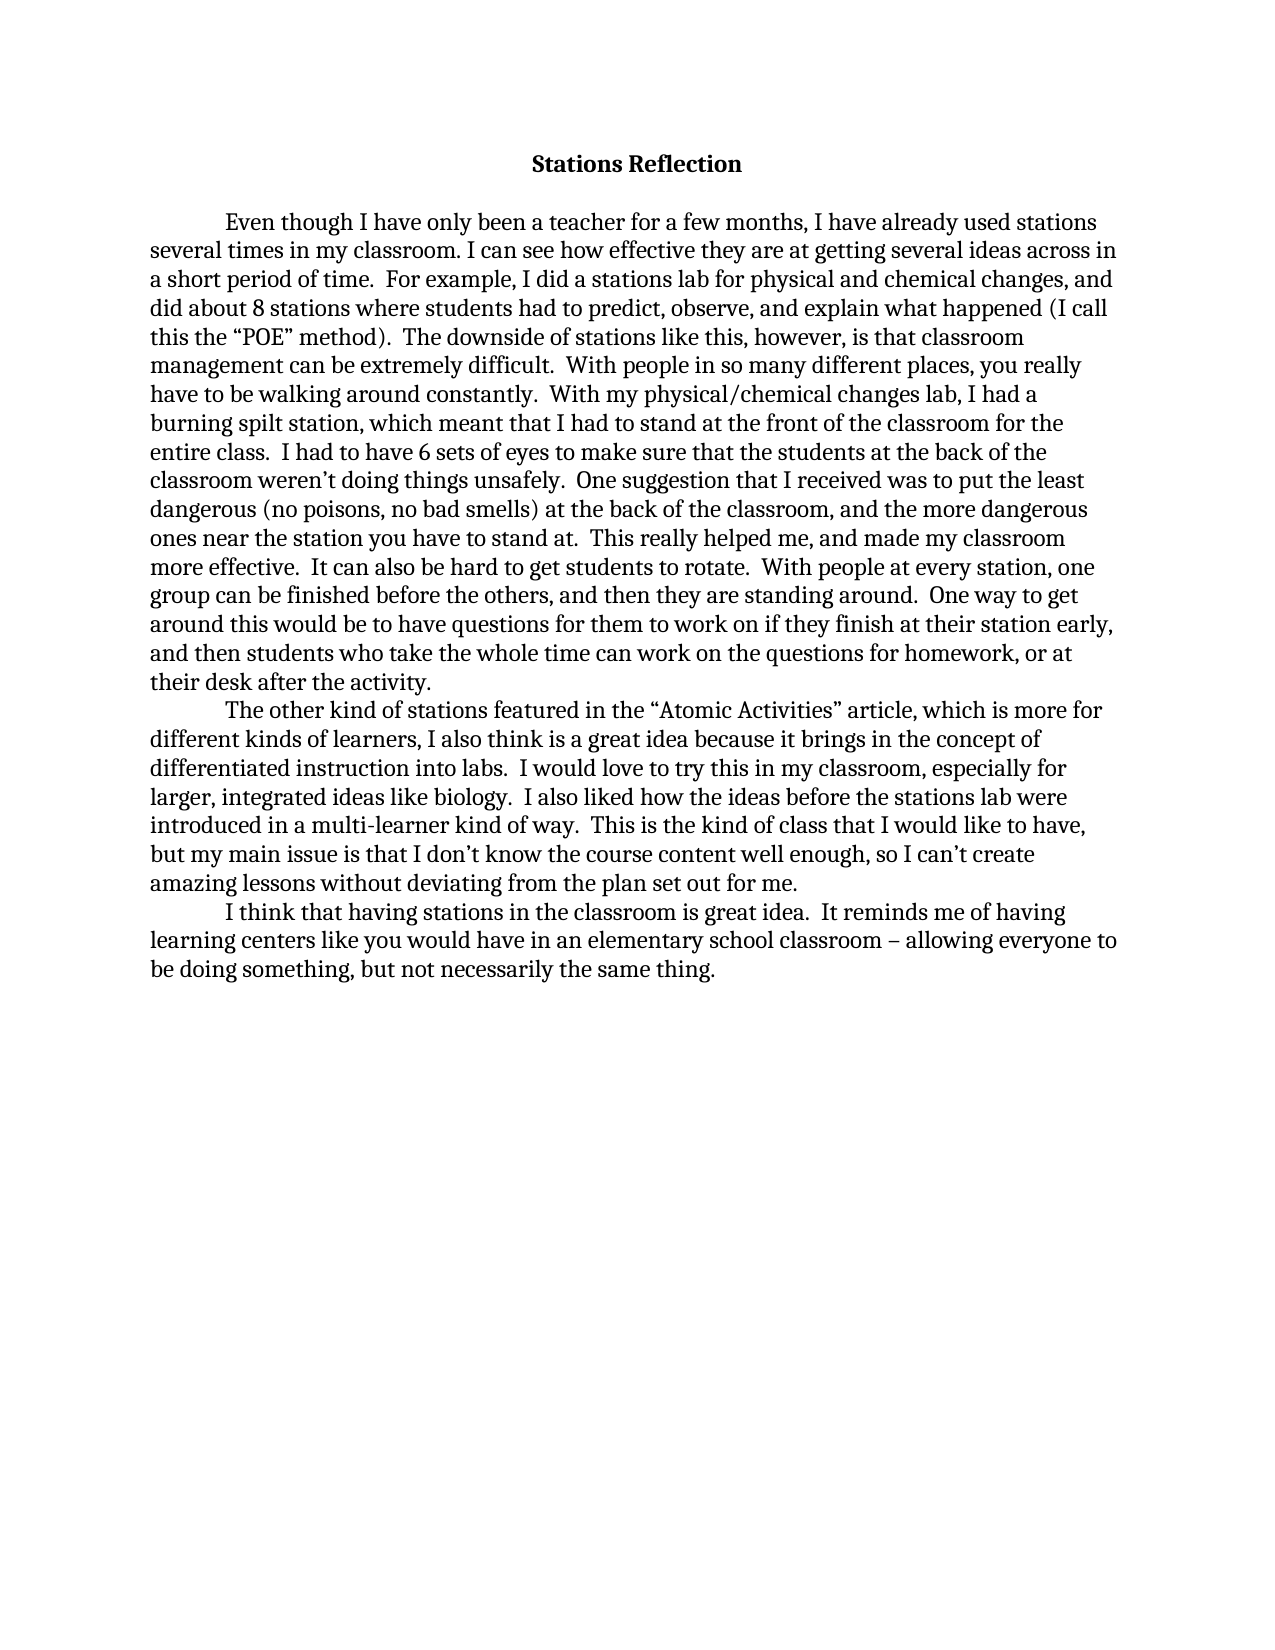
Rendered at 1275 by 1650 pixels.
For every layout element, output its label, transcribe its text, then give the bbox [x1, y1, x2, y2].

text Even though I have only been a teacher for a few months, I have already used stations several times in my classroom. I can see how effective they are at getting several ideas across in a short period of time. For example, I did a stations lab for physical and chemical changes, and did about 8 stations where students had to predict, observe, and explain what happened (I call this the “POE” method). The downside of stations like this, however, is that classroom management can be extremely difficult. With people in so many different places, you really have to be walking around constantly. With my physical/chemical changes lab, I had a burning spilt station, which meant that I had to stand at the front of the classroom for the entire class. I had to have 6 sets of eyes to make sure that the students at the back of the classroom weren’t doing things unsafely. One suggestion that I received was to put the least dangerous (no poisons, no bad smells) at the back of the classroom, and the more dangerous ones near the station you have to stand at. This really helped me, and made my classroom more effective. It can also be hard to get students to rotate. With people at every station, one group can be finished before the others, and then they are standing around. One way to get around this would be to have questions for them to work on if they finish at their station early, and then students who take the whole time can work on the questions for homework, or at their desk after the activity. [150, 207, 1125, 696]
text The other kind of stations featured in the “Atomic Activities” article, which is more for different kinds of learners, I also think is a great idea because it brings in the concept of differentiated instruction into labs. I would love to try this in my classroom, especially for larger, integrated ideas like biology. I also liked how the ideas before the stations lab were introduced in a multi-learner kind of way. This is the kind of class that I would like to have, but my main issue is that I don’t know the course content well enough, so I can’t create amazing lessons without deviating from the plan set out for me. [150, 696, 1125, 897]
text I think that having stations in the classroom is great idea. It reminds me of having learning centers like you would have in an elementary school classroom – allowing everyone to be doing something, but not necessarily the same thing. [150, 897, 1125, 984]
text Stations Reflection [150, 150, 1125, 179]
